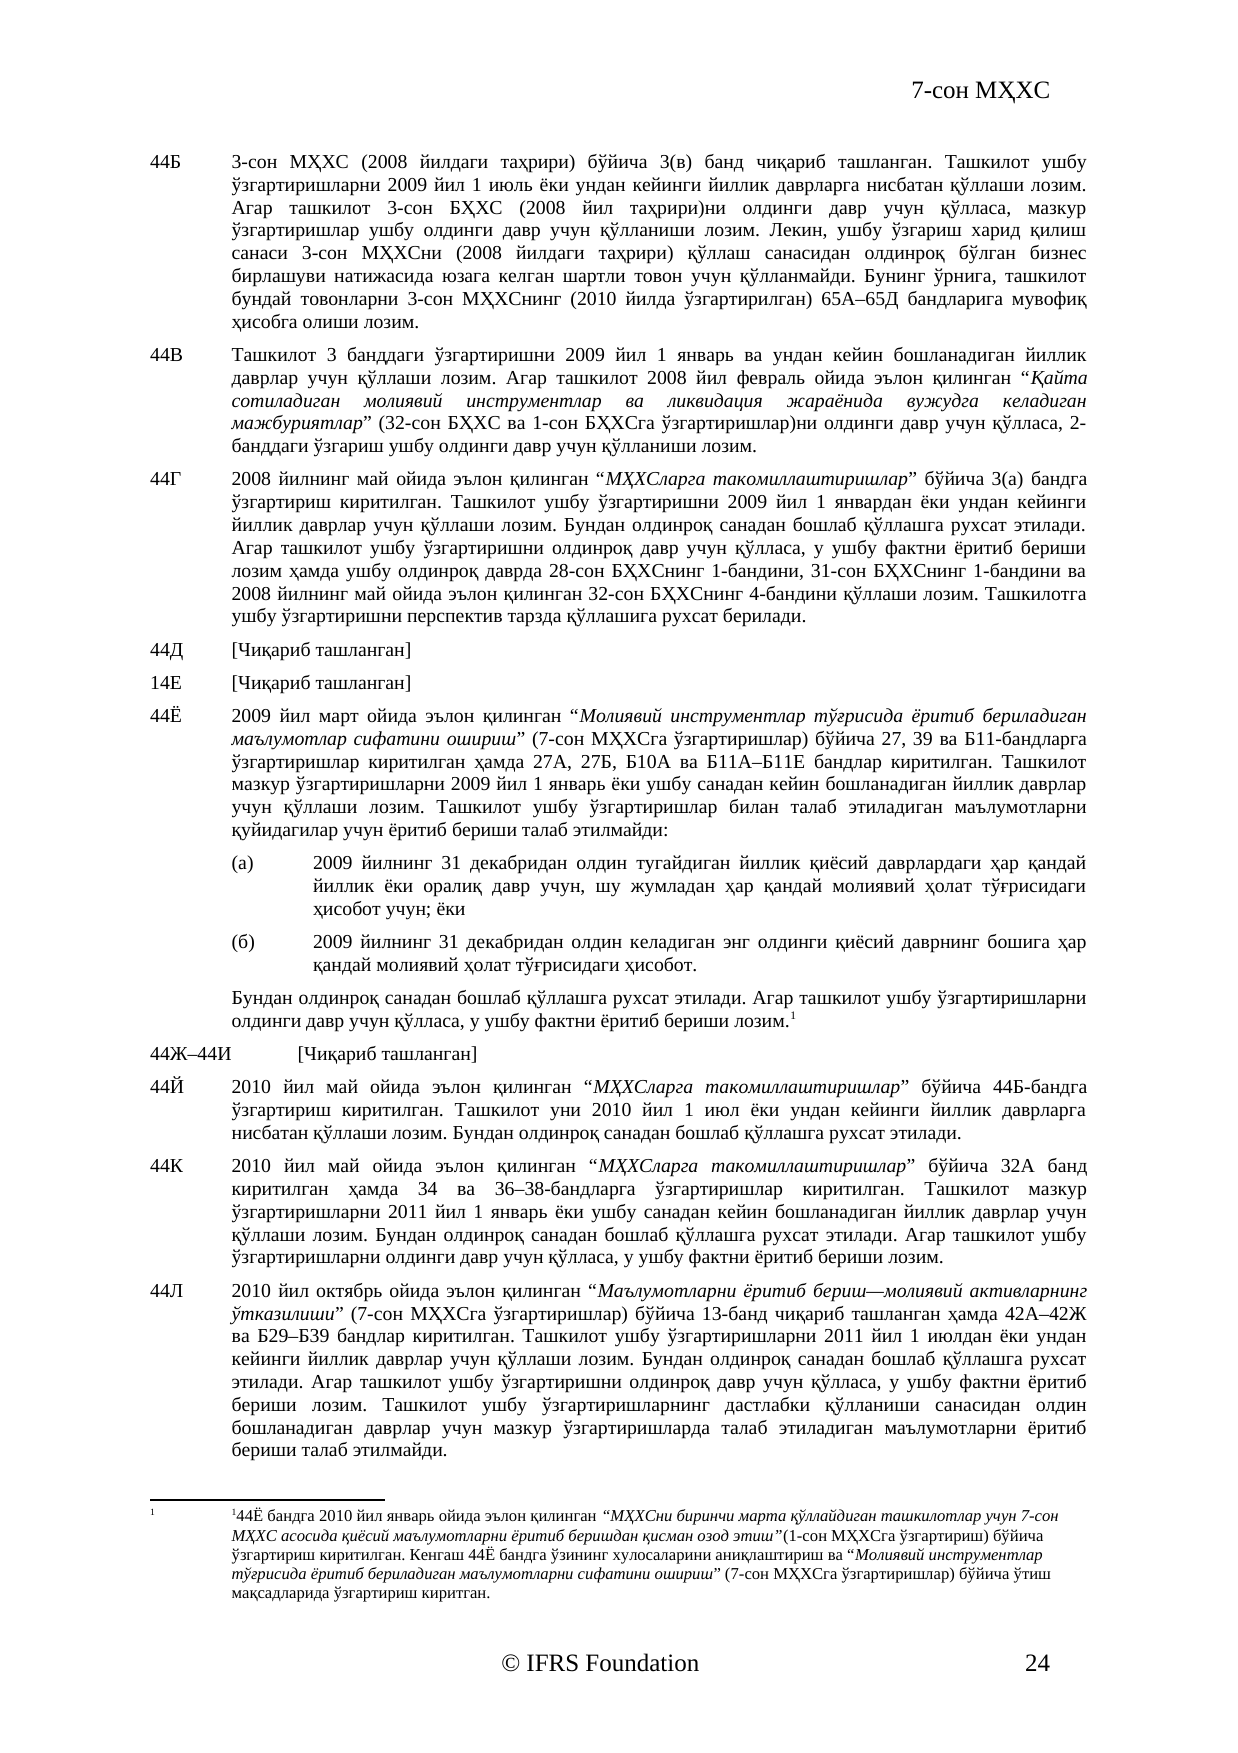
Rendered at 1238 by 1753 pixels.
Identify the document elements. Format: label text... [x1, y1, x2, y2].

text Бундан олдинроқ санадан бошлаб қўллашга рухсат этилади. Агар ташкилот ушбу ўзгартиришларни олдинги давр учун қўлласа, у ушбу фактни ёритиб бериши лозим.1 [231, 986, 1087, 1032]
text 44К 2010 йил май ойида эълон қилинган “МҲХСларга такомиллаштиришлар” бўйича 32А банд киритилган ҳамда 34 ва 36–38-бандларга ўзгартиришлар киритилган. Ташкилот мазкур ўзгартиришларни 2011 йил 1 январь ёки ушбу санадан кейин бошланадиган йиллик даврлар учун қўллаши лозим. Бундан олдинроқ санадан бошлаб қўллашга рухсат этилади. Агар ташкилот ушбу ўзгартиришларни олдинги давр учун қўлласа, у ушбу фактни ёритиб бериши лозим. [150, 1154, 1087, 1268]
text 44Ё 2009 йил март ойида эълон қилинган “Молиявий инструментлар тўғрисида ёритиб бериладиган маълумотлар сифатини ошириш” (7-сон МҲХСга ўзгартиришлар) бўйича 27, 39 ва Б11-бандларга ўзгартиришлар киритилган ҳамда 27A, 27Б, Б10A ва Б11A–Б11Е бандлар киритилган. Ташкилот мазкур ўзгартиришларни 2009 йил 1 январь ёки ушбу санадан кейин бошланадиган йиллик даврлар учун қўллаши лозим. Ташкилот ушбу ўзгартиришлар билан талаб этиладиган маълумотларни қуйидагилар учун ёритиб бериши талаб этилмайди: [150, 704, 1087, 841]
text 44В Ташкилот 3 банддаги ўзгартиришни 2009 йил 1 январь ва ундан кейин бошланадиган йиллик даврлар учун қўллаши лозим. Агар ташкилот 2008 йил февраль ойида эълон қилинган “Қайта сотиладиган молиявий инструментлар ва ликвидация жараёнида вужудга келадиган мажбуриятлар” (32-сон БҲХС ва 1-сон БҲХСга ўзгартиришлар)ни олдинги давр учун қўлласа, 2-банддаги ўзгариш ушбу олдинги давр учун қўлланиши лозим. [150, 343, 1087, 457]
text 44Б 3-сон МҲХС (2008 йилдаги таҳрири) бўйича 3(в) банд чиқариб ташланган. Ташкилот ушбу ўзгартиришларни 2009 йил 1 июль ёки ундан кейинги йиллик даврларга нисбатан қўллаши лозим. Агар ташкилот 3-сон БҲХС (2008 йил таҳрири)ни олдинги давр учун қўлласа, мазкур ўзгартиришлар ушбу олдинги давр учун қўлланиши лозим. Лекин, ушбу ўзгариш харид қилиш санаси 3-сон МҲХСни (2008 йилдаги таҳрири) қўллаш санасидан олдинроқ бўлган бизнес бирлашуви натижасида юзага келган шартли товон учун қўлланмайди. Бунинг ўрнига, ташкилот бундай товонларни 3-сон МҲХСнинг (2010 йилда ўзгартирилган) 65A–65Д бандларига мувофиқ ҳисобга олиши лозим. [150, 150, 1087, 332]
text 44Ж–44И [Чиқариб ташланган] [150, 1042, 1087, 1065]
text (a) 2009 йилнинг 31 декабридан олдин тугайдиган йиллик қиёсий даврлардаги ҳар қандай йиллик ёки оралиқ давр учун, шу жумладан ҳар қандай молиявий ҳолат тўғрисидаги ҳисобот учун; ёки [231, 851, 1087, 920]
text 44Г 2008 йилнинг май ойида эълон қилинган “МҲХСларга такомиллаштиришлар” бўйича 3(а) бандга ўзгартириш киритилган. Ташкилот ушбу ўзгартиришни 2009 йил 1 январдан ёки ундан кейинги йиллик даврлар учун қўллаши лозим. Бундан олдинроқ санадан бошлаб қўллашга рухсат этилади. Агар ташкилот ушбу ўзгартиришни олдинроқ давр учун қўлласа, у ушбу фактни ёритиб бериши лозим ҳамда ушбу олдинроқ даврда 28-сон БҲХСнинг 1-бандини, 31-сон БҲХСнинг 1-бандини ва 2008 йилнинг май ойида эълон қилинган 32-сон БҲХСнинг 4-бандини қўллаши лозим. Ташкилотга ушбу ўзгартиришни перспектив тарзда қўллашига рухсат берилади. [150, 467, 1087, 627]
text (б) 2009 йилнинг 31 декабридан олдин келадиган энг олдинги қиёсий даврнинг бошига ҳар қандай молиявий ҳолат тўғрисидаги ҳисобот. [231, 930, 1087, 976]
text 14Е [Чиқариб ташланган] [150, 671, 1087, 693]
text 44Д [Чиқариб ташланган] [150, 637, 1087, 660]
text 44Й 2010 йил май ойида эълон қилинган “МҲХСларга такомиллаштиришлар” бўйича 44Б-бандга ўзгартириш киритилган. Ташкилот уни 2010 йил 1 июл ёки ундан кейинги йиллик даврларга нисбатан қўллаши лозим. Бундан олдинроқ санадан бошлаб қўллашга рухсат этилади. [150, 1075, 1087, 1144]
text 44Л 2010 йил октябрь ойида эълон қилинган “Маълумотларни ёритиб бериш—молиявий активларнинг ўтказилиши” (7-сон МҲХСга ўзгартиришлар) бўйича 13-банд чиқариб ташланган ҳамда 42A–42Ж ва Б29–Б39 бандлар киритилган. Ташкилот ушбу ўзгартиришларни 2011 йил 1 июлдан ёки ундан кейинги йиллик даврлар учун қўллаши лозим. Бундан олдинроқ санадан бошлаб қўллашга рухсат этилади. Агар ташкилот ушбу ўзгартиришни олдинроқ давр учун қўлласа, у ушбу фактни ёритиб бериши лозим. Ташкилот ушбу ўзгартиришларнинг дастлабки қўлланиши санасидан олдин бошланадиган даврлар учун мазкур ўзгартиришларда талаб этиладиган маълумотларни ёритиб бериши талаб этилмайди. [150, 1279, 1087, 1461]
